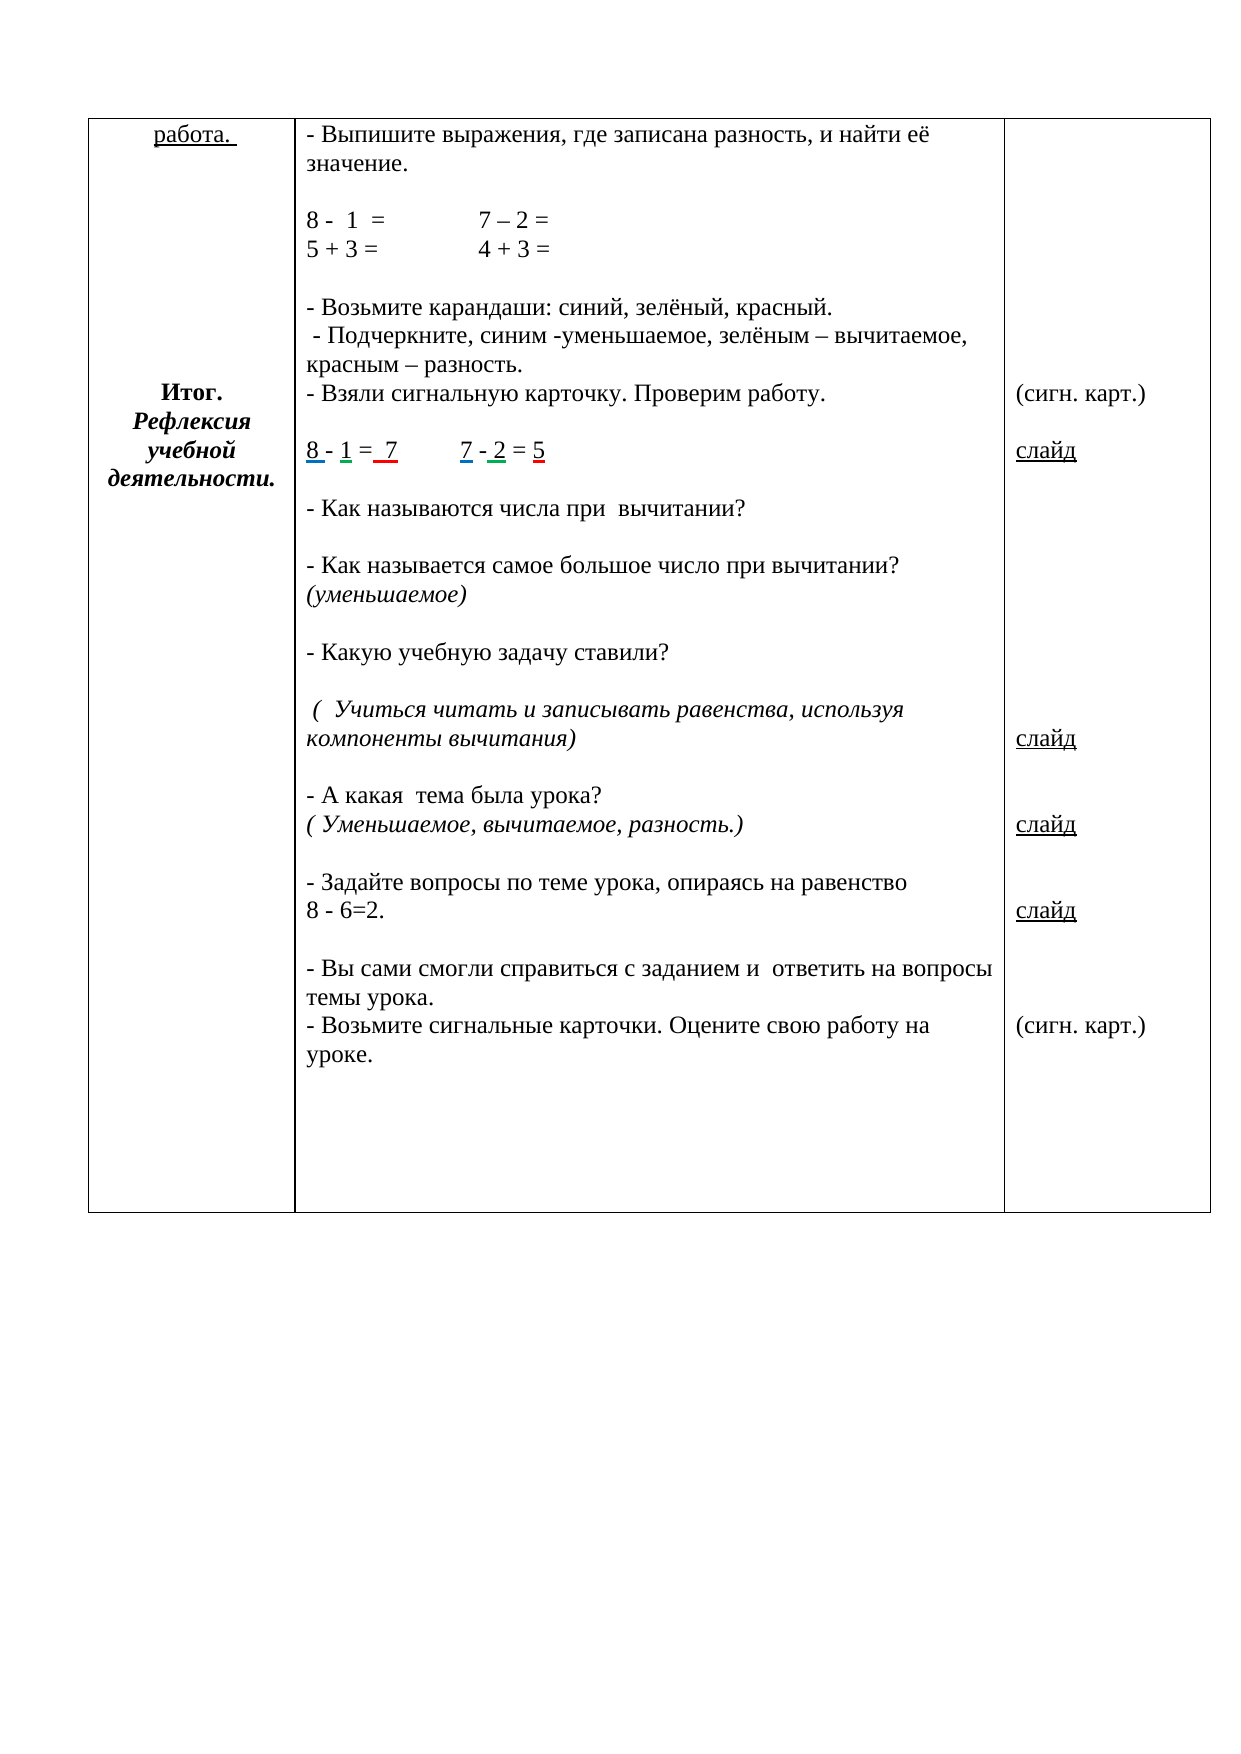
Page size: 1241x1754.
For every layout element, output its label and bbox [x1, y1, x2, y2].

table_header [296, 119, 1004, 1212]
table_header [89, 119, 294, 1212]
table_header [1005, 119, 1210, 1212]
